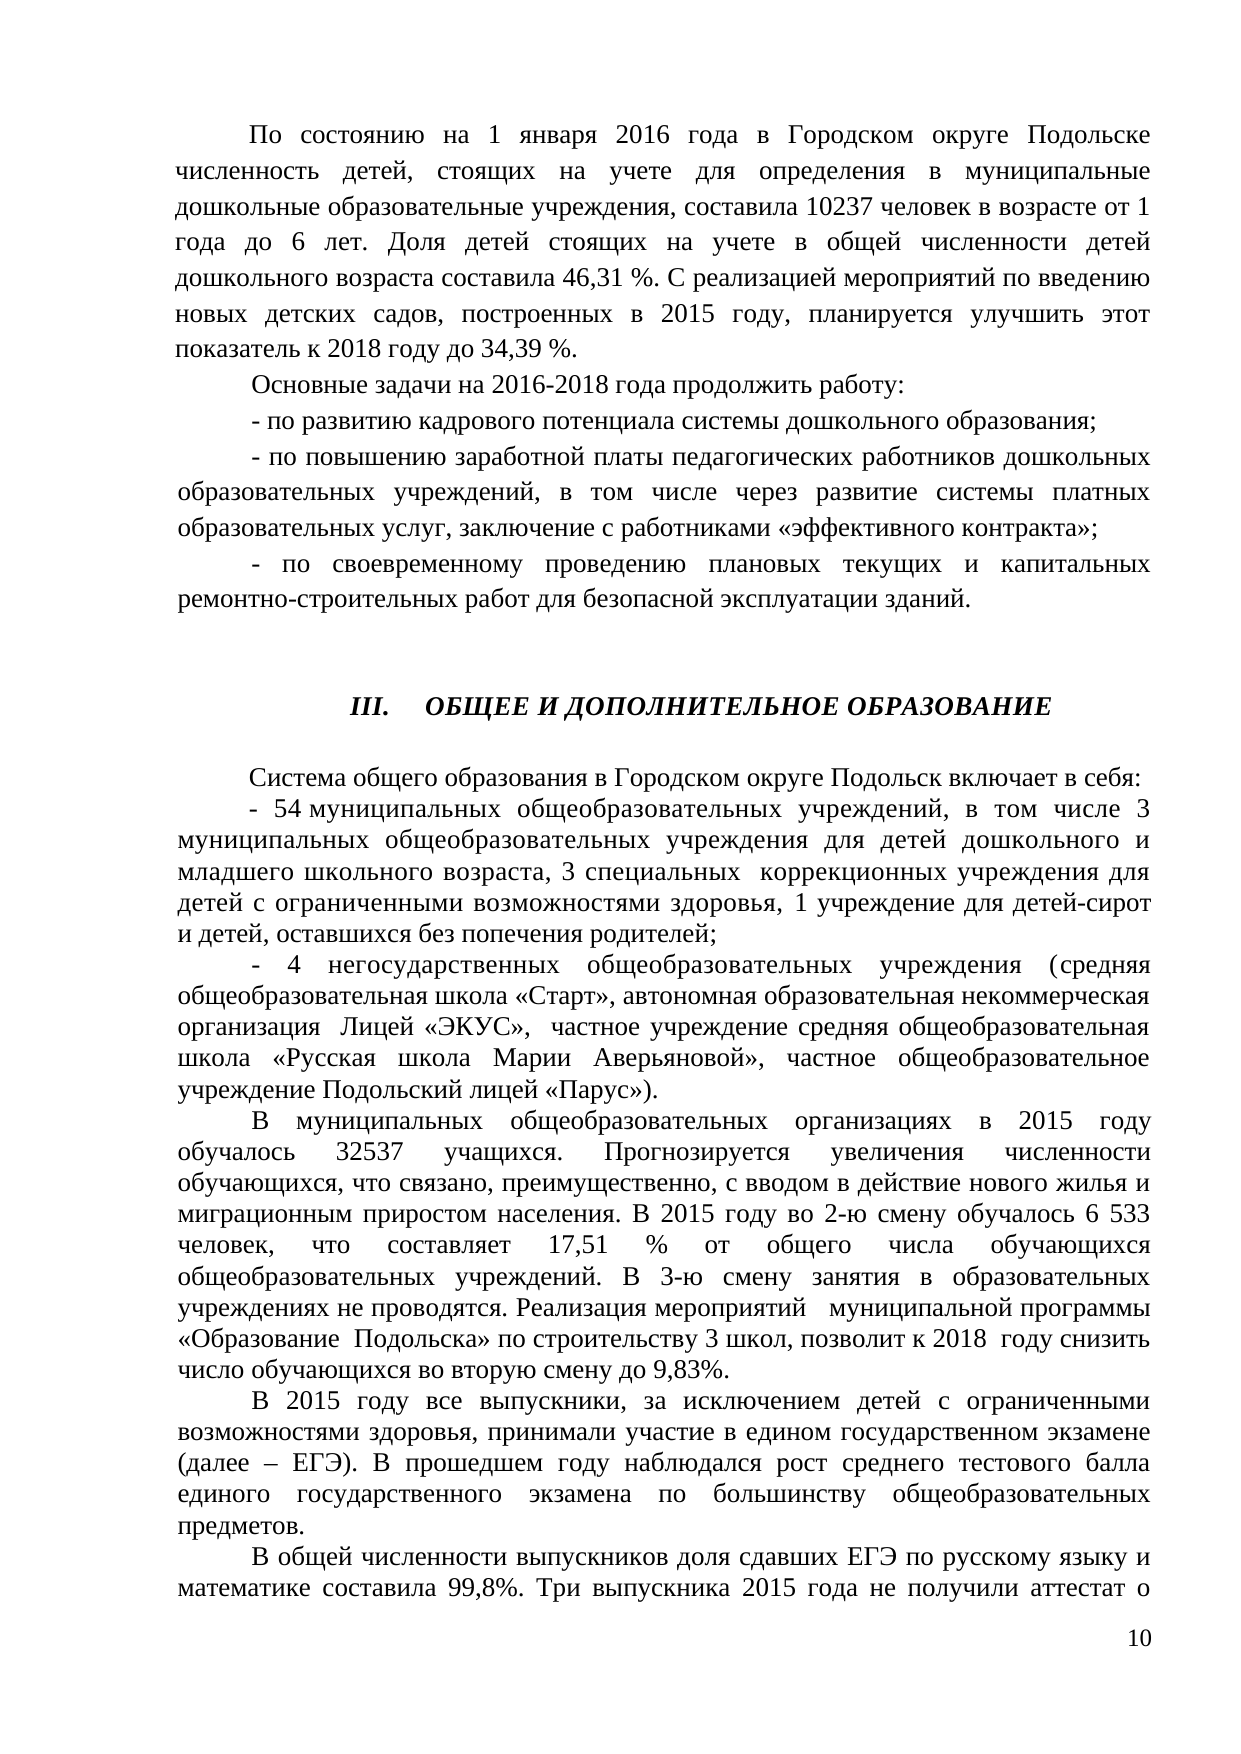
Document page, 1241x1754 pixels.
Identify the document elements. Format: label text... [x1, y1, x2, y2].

text Основные задачи на 2016-2018 года продолжить работу: [177, 368, 1152, 399]
list ОБЩЕЕ И ДОПОЛНИТЕЛЬНОЕ ОБРАЗОВАНИЕ [252, 690, 1151, 721]
text В 2015 году все выпускники, за исключением детей с ограниченными возможностями здоровья, принимали участие в едином государственном экзамене (далее – ЕГЭ). В прошедшем году наблюдался рост среднего тестового балла единого государственного экзамена по большинству общеобразовательных предметов. [177, 1384, 1152, 1540]
text - 54 муниципальных общеобразовательных учреждений, в том числе 3 муниципальных общеобразовательных учреждения для детей дошкольного и младшего школьного возраста, 3 специальных коррекционных учреждения для детей с ограниченными возможностями здоровья, 1 учреждение для детей-сирот и детей, оставшихся без попечения родителей; [177, 792, 1152, 948]
text - по повышению заработной платы педагогических работников дошкольных образовательных учреждений, в том числе через развитие системы платных образовательных услуг, заключение с работниками «эффективного контракта»; [177, 440, 1152, 542]
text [177, 1540, 1152, 1602]
list - 4 негосударственных общеобразовательных учреждения (средняя общеобразовательная школа «Старт», автономная образовательная некоммерческая организация Лицей «ЭКУС», частное учреждение средняя общеобразовательная школа «Русская школа Марии Аверьяновой», частное общеобразовательное учреждение Подольский лицей «Парус»). [177, 948, 1151, 1104]
text В муниципальных общеобразовательных организациях в 2015 году обучалось 32537 учащихся. Прогнозируется увеличения численности обучающихся, что связано, преимущественно, с вводом в действие нового жилья и миграционным приростом населения. В 2015 году во 2-ю смену обучалось 6 533 человек, что составляет 17,51 % от общего числа обучающихся общеобразовательных учреждений. В 3-ю смену занятия в образовательных учреждениях не проводятся. Реализация мероприятий муниципальной программы «Образование Подольска» по строительству 3 школ, позволит к 2018 году снизить число обучающихся во вторую смену до 9,83%. [177, 1104, 1152, 1384]
text - по своевременному проведению плановых текущих и капитальных ремонтно-строительных работ для безопасной эксплуатации зданий. [177, 547, 1152, 614]
text Система общего образования в Городском округе Подольск включает в себя: [177, 761, 1152, 792]
text По состоянию на 1 января 2016 года в Городском округе Подольске численность детей, стоящих на учете для определения в муниципальные дошкольные образовательные учреждения, составила 10237 человек в возрасте от 1 года до 6 лет. Доля детей стоящих на учете в общей численности детей дошкольного возраста составила 46,31 %. С реализацией мероприятий по введению новых детских садов, построенных в 2015 году, планируется улучшить этот показатель к 2018 году до 34,39 %. [175, 118, 1152, 364]
text - по развитию кадрового потенциала системы дошкольного образования; [177, 404, 1152, 435]
